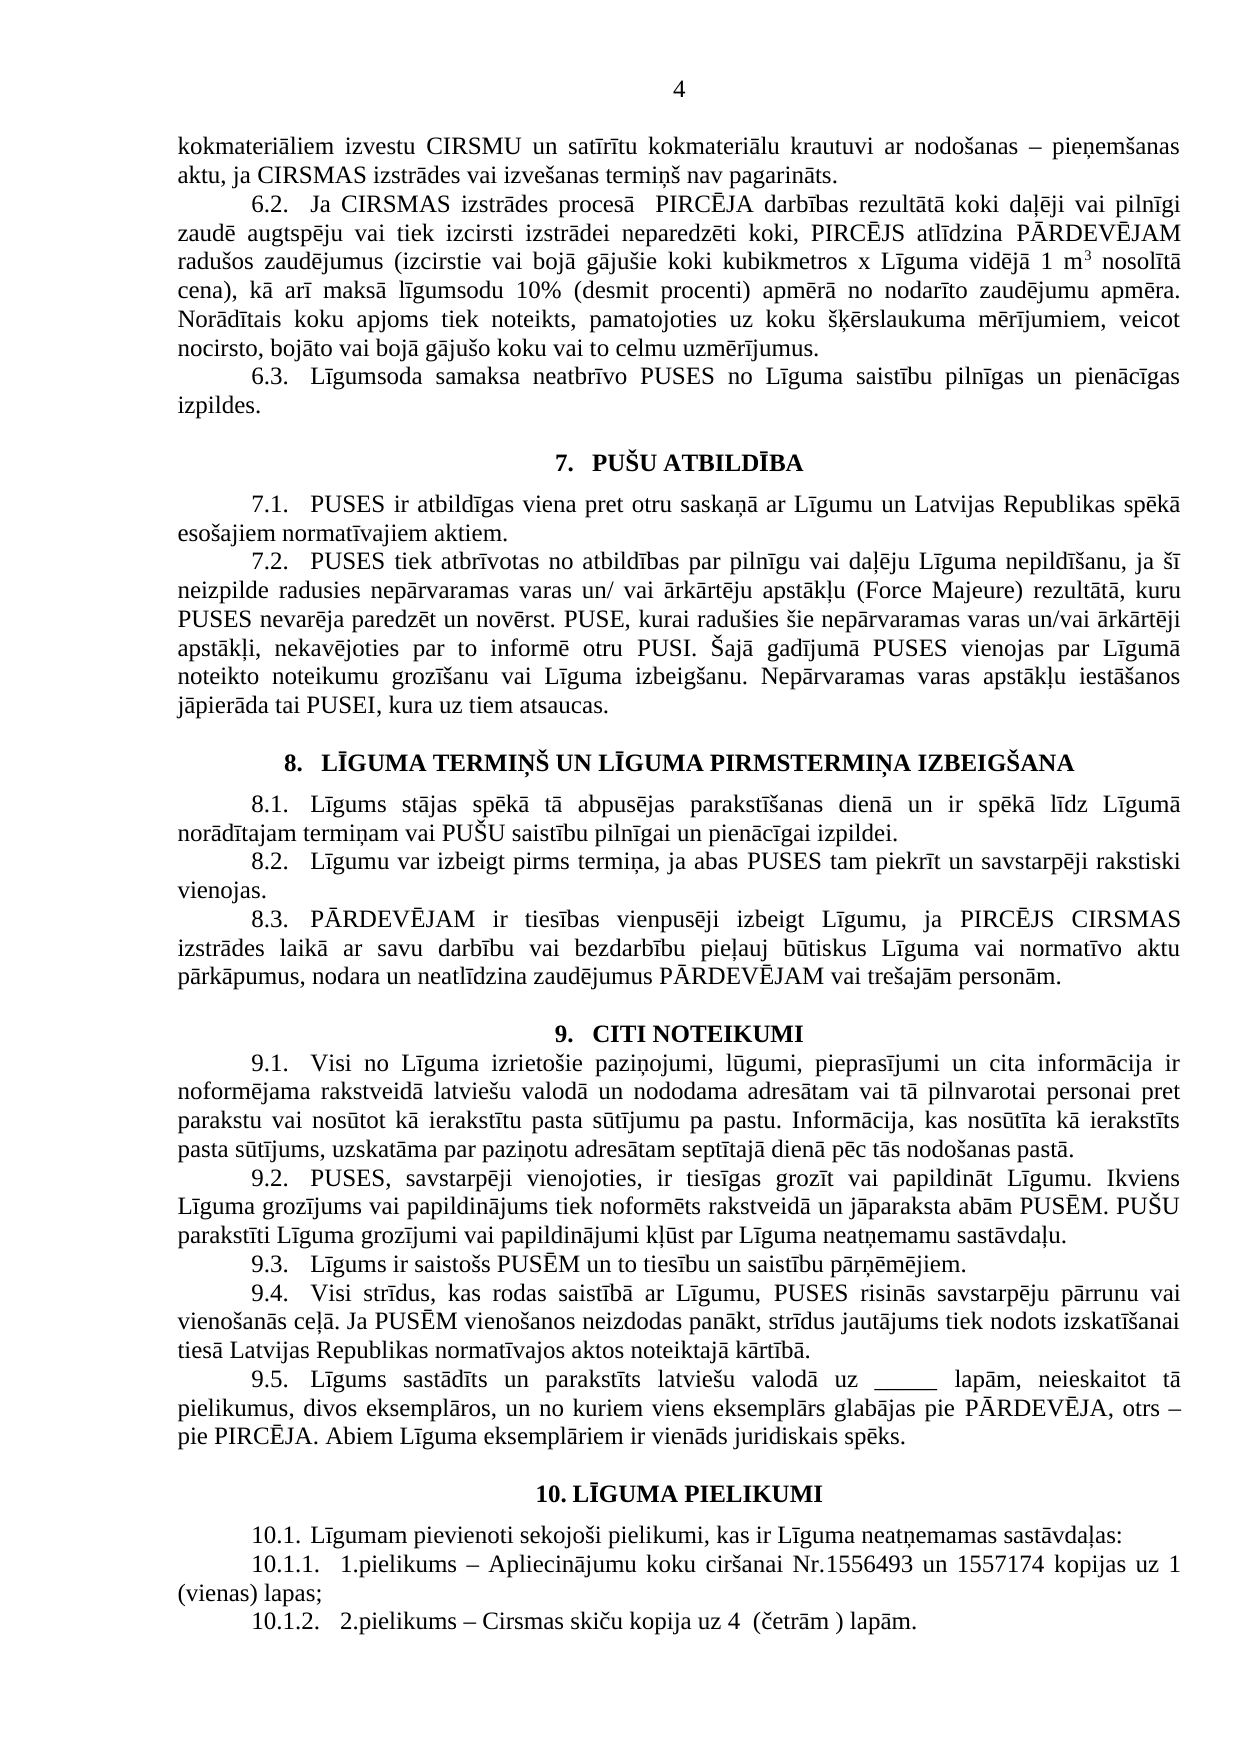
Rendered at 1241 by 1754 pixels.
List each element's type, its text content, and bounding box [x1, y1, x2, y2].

list LĪGUMA TERMIŅŠ UN LĪGUMA PIRMSTERMIŅA IZBEIGŠANA [177, 748, 1181, 776]
list Līgums stājas spēkā tā abpusējas parakstīšanas dienā un ir spēkā līdz Līgumā norādītajam termiņam vai PUŠU saistību pilnīgai un pienācīgai izpildei. [177, 789, 1181, 846]
list PUSES tiek atbrīvotas no atbildības par pilnīgu vai daļēju Līguma nepildīšanu, ja šī neizpilde radusies nepārvaramas varas un/ vai ārkārtēju apstākļu (Force Majeure) rezultātā, kuru PUSES nevarēja paredzēt un novērst. PUSE, kurai radušies šie nepārvaramas varas un/vai ārkārtēji apstākļi, nekavējoties par to informē otru PUSI. Šajā gadījumā PUSES vienojas par Līgumā noteikto noteikumu grozīšanu vai Līguma izbeigšanu. Nepārvaramas varas apstākļu iestāšanos jāpierāda tai PUSEI, kura uz tiem atsaucas. [177, 546, 1181, 719]
list PUSES ir atbildīgas viena pret otru saskaņā ar Līgumu un Latvijas Republikas spēkā esošajiem normatīvajiem aktiem. [177, 489, 1181, 546]
list 2.pielikums – Cirsmas skiču kopija uz 4 (četrām ) lapām. [177, 1606, 1181, 1635]
list Līgumam pievienoti sekojoši pielikumi, kas ir Līguma neatņemamas sastāvdaļas: [177, 1520, 1181, 1549]
list Līgumu var izbeigt pirms termiņa, ja abas PUSES tam piekrīt un savstarpēji rakstiski vienojas. [177, 846, 1181, 904]
list PĀRDEVĒJAM ir tiesības vienpusēji izbeigt Līgumu, ja PIRCĒJS CIRSMAS izstrādes laikā ar savu darbību vai bezdarbību pieļauj būtiskus Līguma vai normatīvo aktu pārkāpumus, nodara un neatlīdzina zaudējumus PĀRDEVĒJAM vai trešajām personām. [177, 904, 1181, 990]
list Visi strīdus, kas rodas saistībā ar Līgumu, PUSES risinās savstarpēju pārrunu vai vienošanās ceļā. Ja PUSĒM vienošanos neizdodas panākt, strīdus jautājums tiek nodots izskatīšanai tiesā Latvijas Republikas normatīvajos aktos noteiktajā kārtībā. [177, 1278, 1181, 1364]
list PUSES, savstarpēji vienojoties, ir tiesīgas grozīt vai papildināt Līgumu. Ikviens Līguma grozījums vai papildinājums tiek noformēts rakstveidā un jāparaksta abām PUSĒM. PUŠU parakstīti Līguma grozījumi vai papildinājumi kļūst par Līguma neatņemamu sastāvdaļu. [177, 1163, 1181, 1249]
list CITI NOTEIKUMI [177, 1019, 1181, 1048]
list Līgums sastādīts un parakstīts latviešu valodā uz _____ lapām, neieskaitot tā pielikumus, divos eksemplāros, un no kuriem viens eksemplārs glabājas pie PĀRDEVĒJA, otrs – pie PIRCĒJA. Abiem Līguma eksemplāriem ir vienāds juridiskais spēks. [177, 1364, 1181, 1450]
list PUŠU ATBILDĪBA [177, 448, 1181, 476]
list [177, 131, 1181, 189]
list Līgumsoda samaksa neatbrīvo PUSES no Līguma saistību pilnīgas un pienācīgas izpildes. [177, 361, 1181, 419]
list 1.pielikums – Apliecinājumu koku ciršanai Nr.1556493 un 1557174 kopijas uz 1 (vienas) lapas; [177, 1549, 1181, 1606]
list Visi no Līguma izrietošie paziņojumi, lūgumi, pieprasījumi un cita informācija ir noformējama rakstveidā latviešu valodā un nododama adresātam vai tā pilnvarotai personai pret parakstu vai nosūtot kā ierakstītu pasta sūtījumu pa pastu. Informācija, kas nosūtīta kā ierakstīts pasta sūtījums, uzskatāma par paziņotu adresātam septītajā dienā pēc tās nodošanas pastā. [177, 1048, 1181, 1163]
list Līgums ir saistošs PUSĒM un to tiesību un saistību pārņēmējiem. [177, 1249, 1181, 1278]
list Ja CIRSMAS izstrādes procesā PIRCĒJA darbības rezultātā koki daļēji vai pilnīgi zaudē augtspēju vai tiek izcirsti izstrādei neparedzēti koki, PIRCĒJS atlīdzina PĀRDEVĒJAM radušos zaudējumus (izcirstie vai bojā gājušie koki kubikmetros x Līguma vidējā 1 m3 nosolītā cena), kā arī maksā līgumsodu 10% (desmit procenti) apmērā no nodarīto zaudējumu apmēra. Norādītais koku apjoms tiek noteikts, pamatojoties uz koku šķērslaukuma mērījumiem, veicot nocirsto, bojāto vai bojā gājušo koku vai to celmu uzmērījumus. [177, 189, 1181, 361]
list LĪGUMA PIELIKUMI [177, 1479, 1181, 1508]
